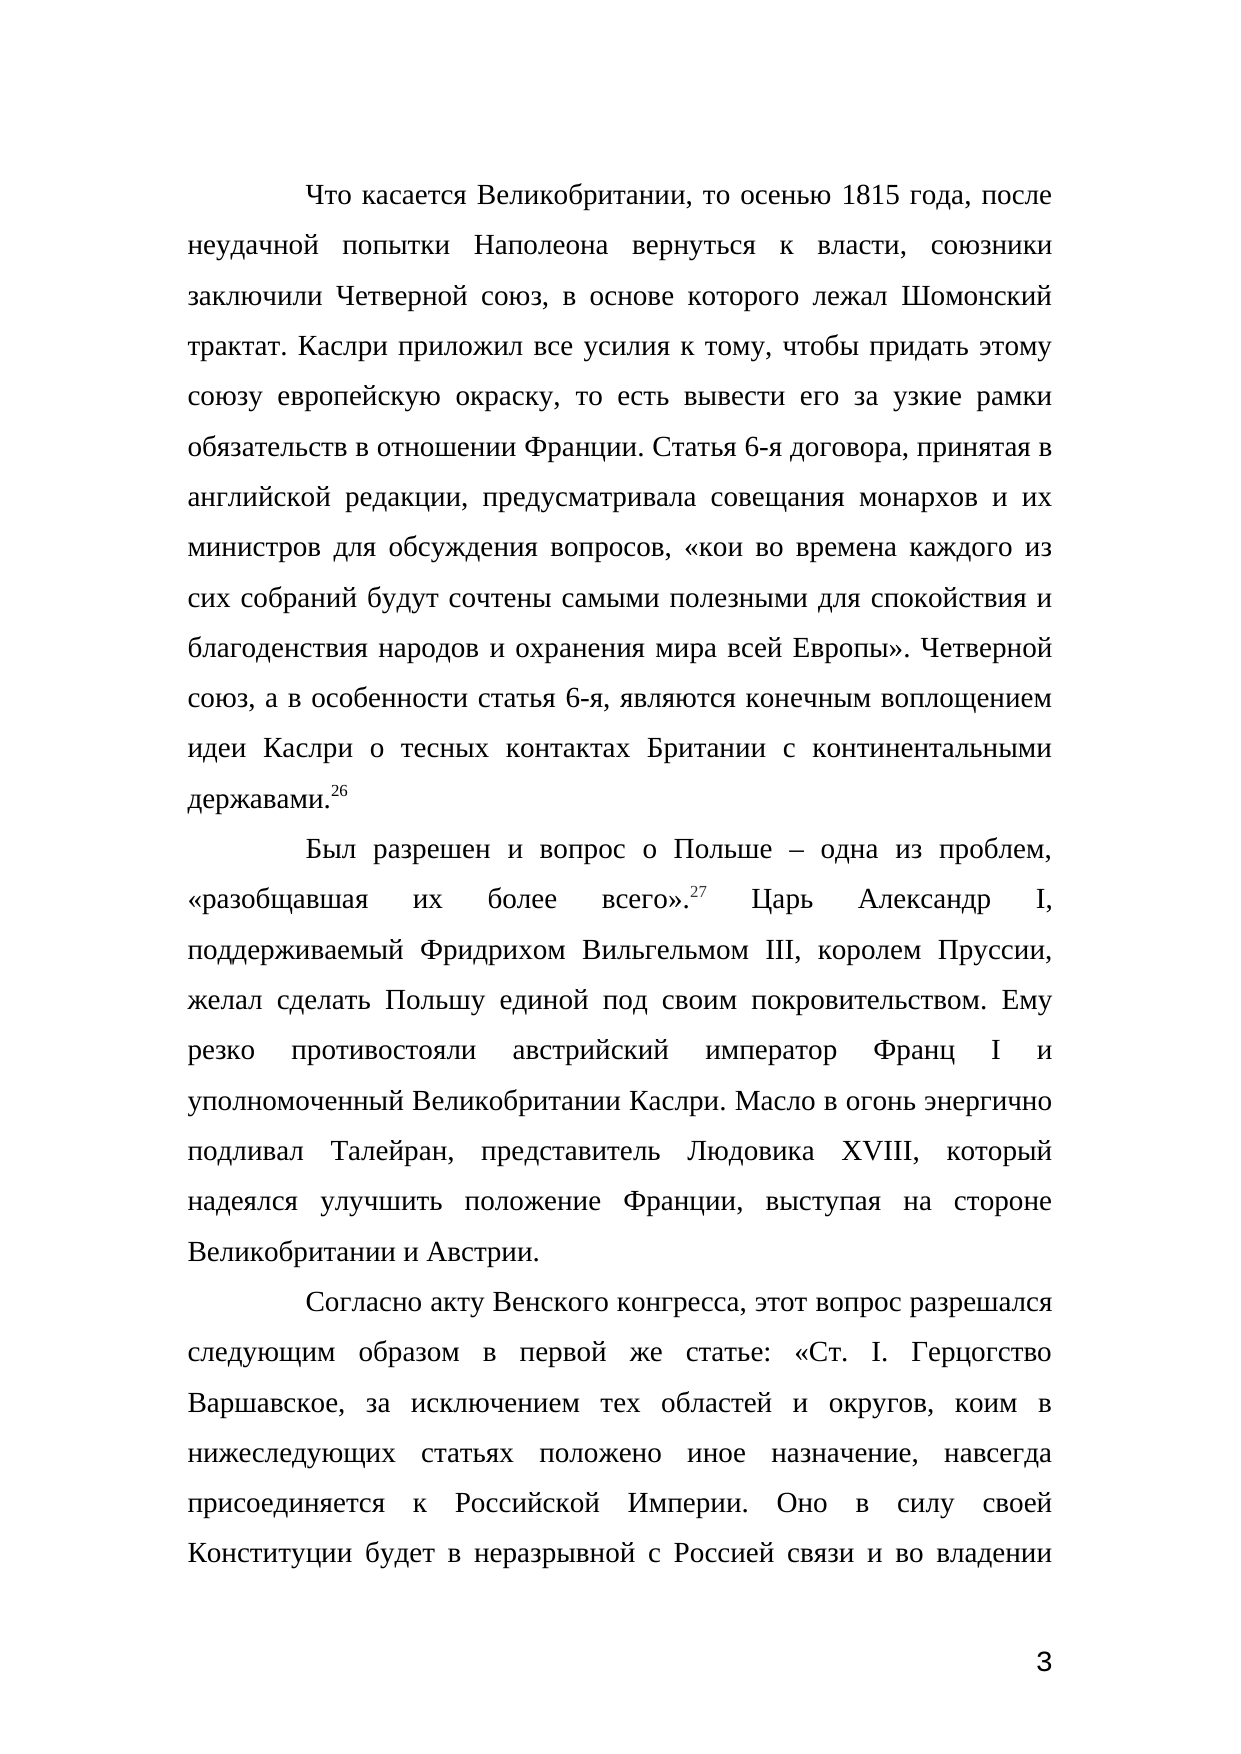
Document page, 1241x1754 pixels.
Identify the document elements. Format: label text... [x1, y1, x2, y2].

text Был разрешен и вопрос о Польше – одна из проблем, «разобщавшая их более всего». Царь Александр I, поддерживаемый Фридрихом Вильгельмом III, королем Пруссии, желал сделать Польшу единой под своим покровительством. Ему резко противостояли австрийский император Франц I и уполномоченный Великобритании Каслри. Масло в огонь энергично подливал Талейран, представитель Людовика XVIII, который надеялся улучшить положение Франции, выступая на стороне Великобритании и Австрии. [187, 831, 1053, 1267]
text Что касается Великобритании, то осенью 1815 года, после неудачной попытки Наполеона вернуться к власти, союзники заключили Четверной союз, в основе которого лежал Шомонский трактат. Каслри приложил все усилия к тому, чтобы придать этому союзу европейскую окраску, то есть вывести его за узкие рамки обязательств в отношении Франции. Статья 6-я договора, принятая в английской редакции, предусматривала совещания монархов и их министров для обсуждения вопросов, «кои во времена каждого из сих собраний будут сочтены самыми полезными для спокойствия и благоденствия народов и охранения мира всей Европы». Четверной союз, а в особенности статья 6-я, являются конечным воплощением идеи Каслри о тесных контактах Британии с континентальными державами. [187, 177, 1053, 814]
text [187, 1284, 1053, 1569]
